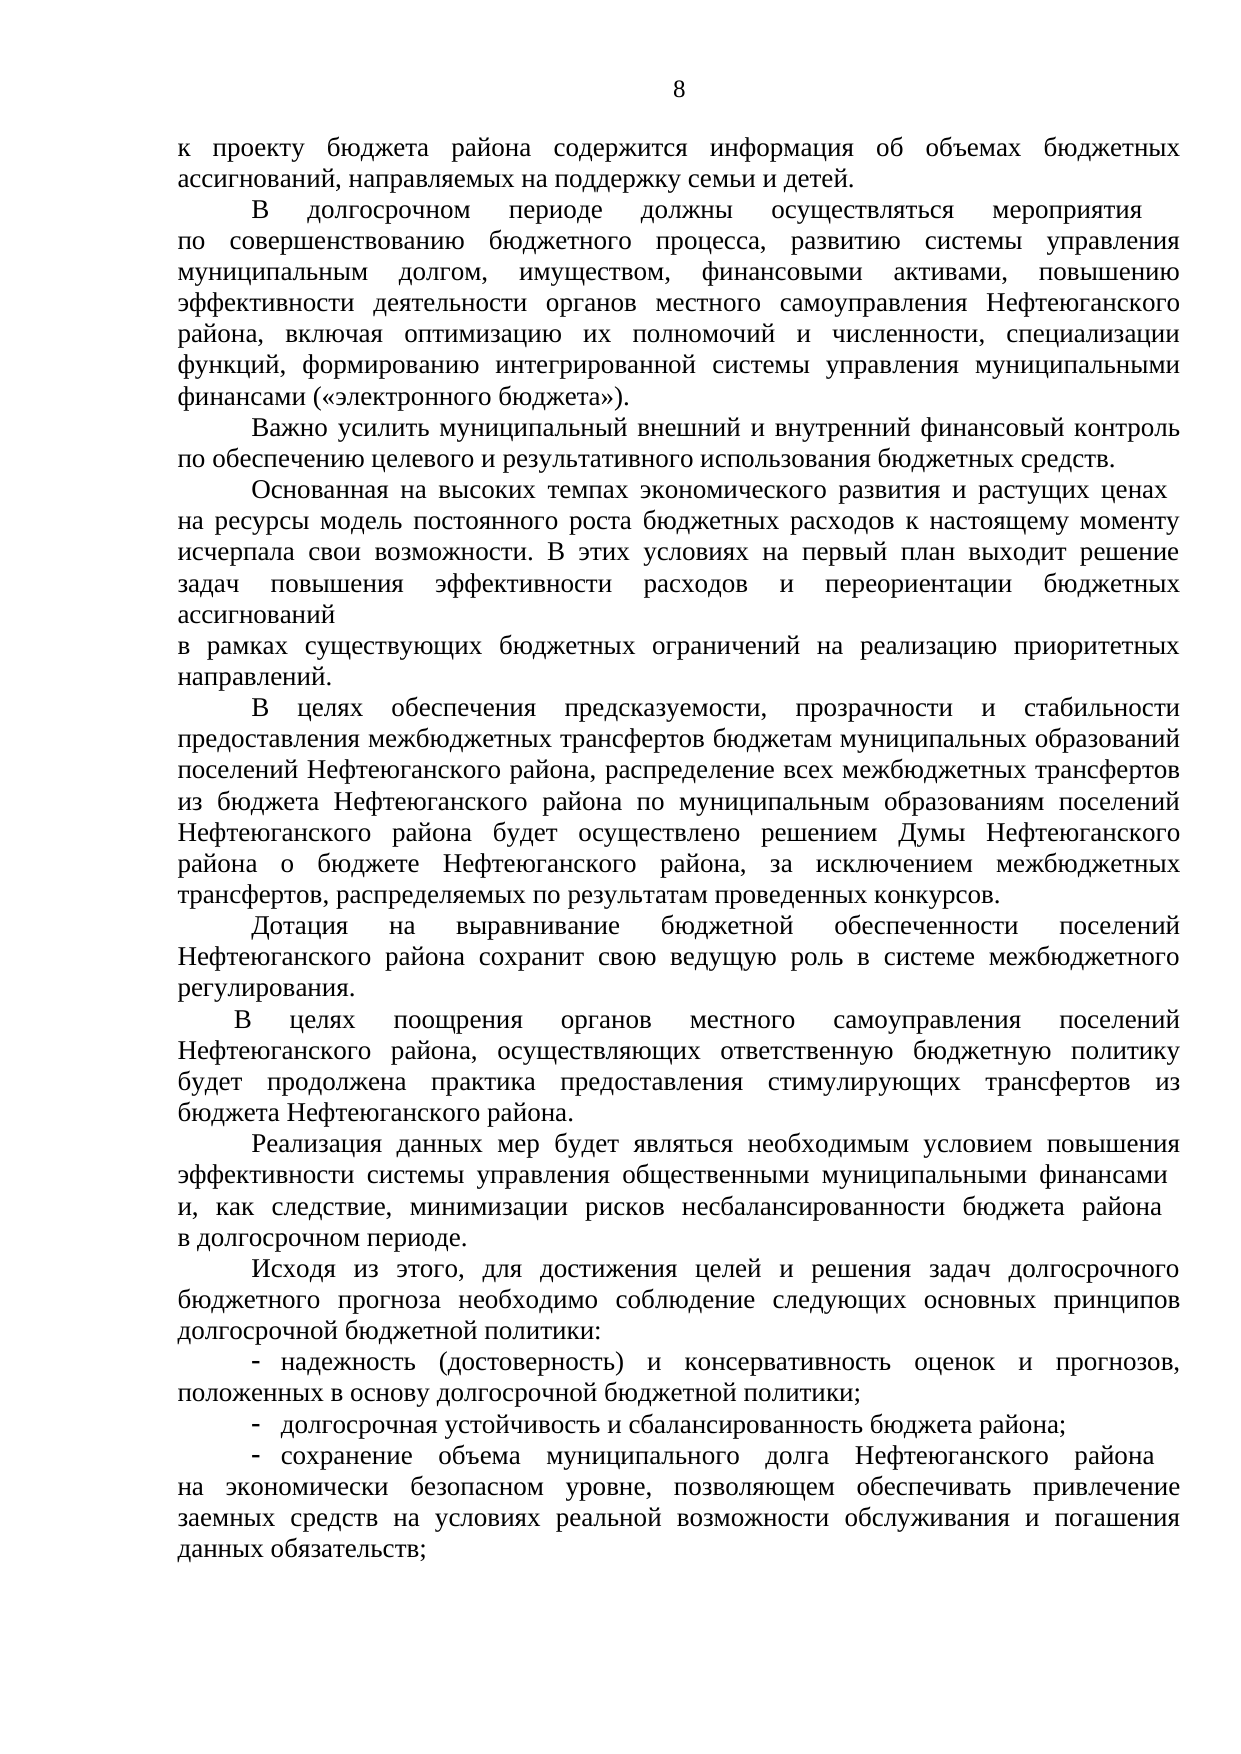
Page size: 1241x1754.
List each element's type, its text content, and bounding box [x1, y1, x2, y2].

list надежность (достоверность) и консервативность оценок и прогнозов, положенных в основу долгосрочной бюджетной политики; [177, 1345, 1181, 1408]
text Реализация данных мер будет являться необходимым условием повышения эффективности системы управления общественными муниципальными финансами и, как следствие, минимизации рисков несбалансированности бюджета района в долгосрочном периоде. [177, 1127, 1181, 1252]
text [177, 131, 1181, 193]
text В целях обеспечения предсказуемости, прозрачности и стабильности предоставления межбюджетных трансфертов бюджетам муниципальных образований поселений Нефтеюганского района, распределение всех межбюджетных трансфертов из бюджета Нефтеюганского района по муниципальным образованиям поселений Нефтеюганского района будет осуществлено решением Думы Нефтеюганского района о бюджете Нефтеюганского района, за исключением межбюджетных трансфертов, распределяемых по результатам проведенных конкурсов. [177, 691, 1181, 909]
list сохранение объема муниципального долга Нефтеюганского района на экономически безопасном уровне, позволяющем обеспечивать привлечение заемных средств на условиях реальной возможности обслуживания и погашения данных обязательств; [177, 1439, 1181, 1564]
text Исходя из этого, для достижения целей и решения задач долгосрочного бюджетного прогноза необходимо соблюдение следующих основных принципов долгосрочной бюджетной политики: [177, 1252, 1181, 1345]
text Дотация на выравнивание бюджетной обеспеченности поселений Нефтеюганского района сохранит свою ведущую роль в системе межбюджетного регулирования. [177, 909, 1181, 1003]
text Важно усилить муниципальный внешний и внутренний финансовый контроль по обеспечению целевого и результативного использования бюджетных средств. [177, 411, 1181, 473]
list долгосрочная устойчивость и сбалансированность бюджета района; [177, 1408, 1181, 1439]
text В целях поощрения органов местного самоуправления поселений Нефтеюганского района, осуществляющих ответственную бюджетную политику будет продолжена практика предоставления стимулирующих трансфертов из бюджета Нефтеюганского района. [177, 1003, 1181, 1127]
text Основанная на высоких темпах экономического развития и растущих ценах на ресурсы модель постоянного роста бюджетных расходов к настоящему моменту исчерпала свои возможности. В этих условиях на первый план выходит решение задач повышения эффективности расходов и переориентации бюджетных ассигнований в рамках существующих бюджетных ограничений на реализацию приоритетных направлений. [177, 473, 1181, 691]
text В долгосрочном периоде должны осуществляться мероприятия по совершенствованию бюджетного процесса, развитию системы управления муниципальным долгом, имуществом, финансовыми активами, повышению эффективности деятельности органов местного самоуправления Нефтеюганского района, включая оптимизацию их полномочий и численности, специализации функций, формированию интегрированной системы управления муниципальными финансами («электронного бюджета»). [177, 193, 1181, 411]
